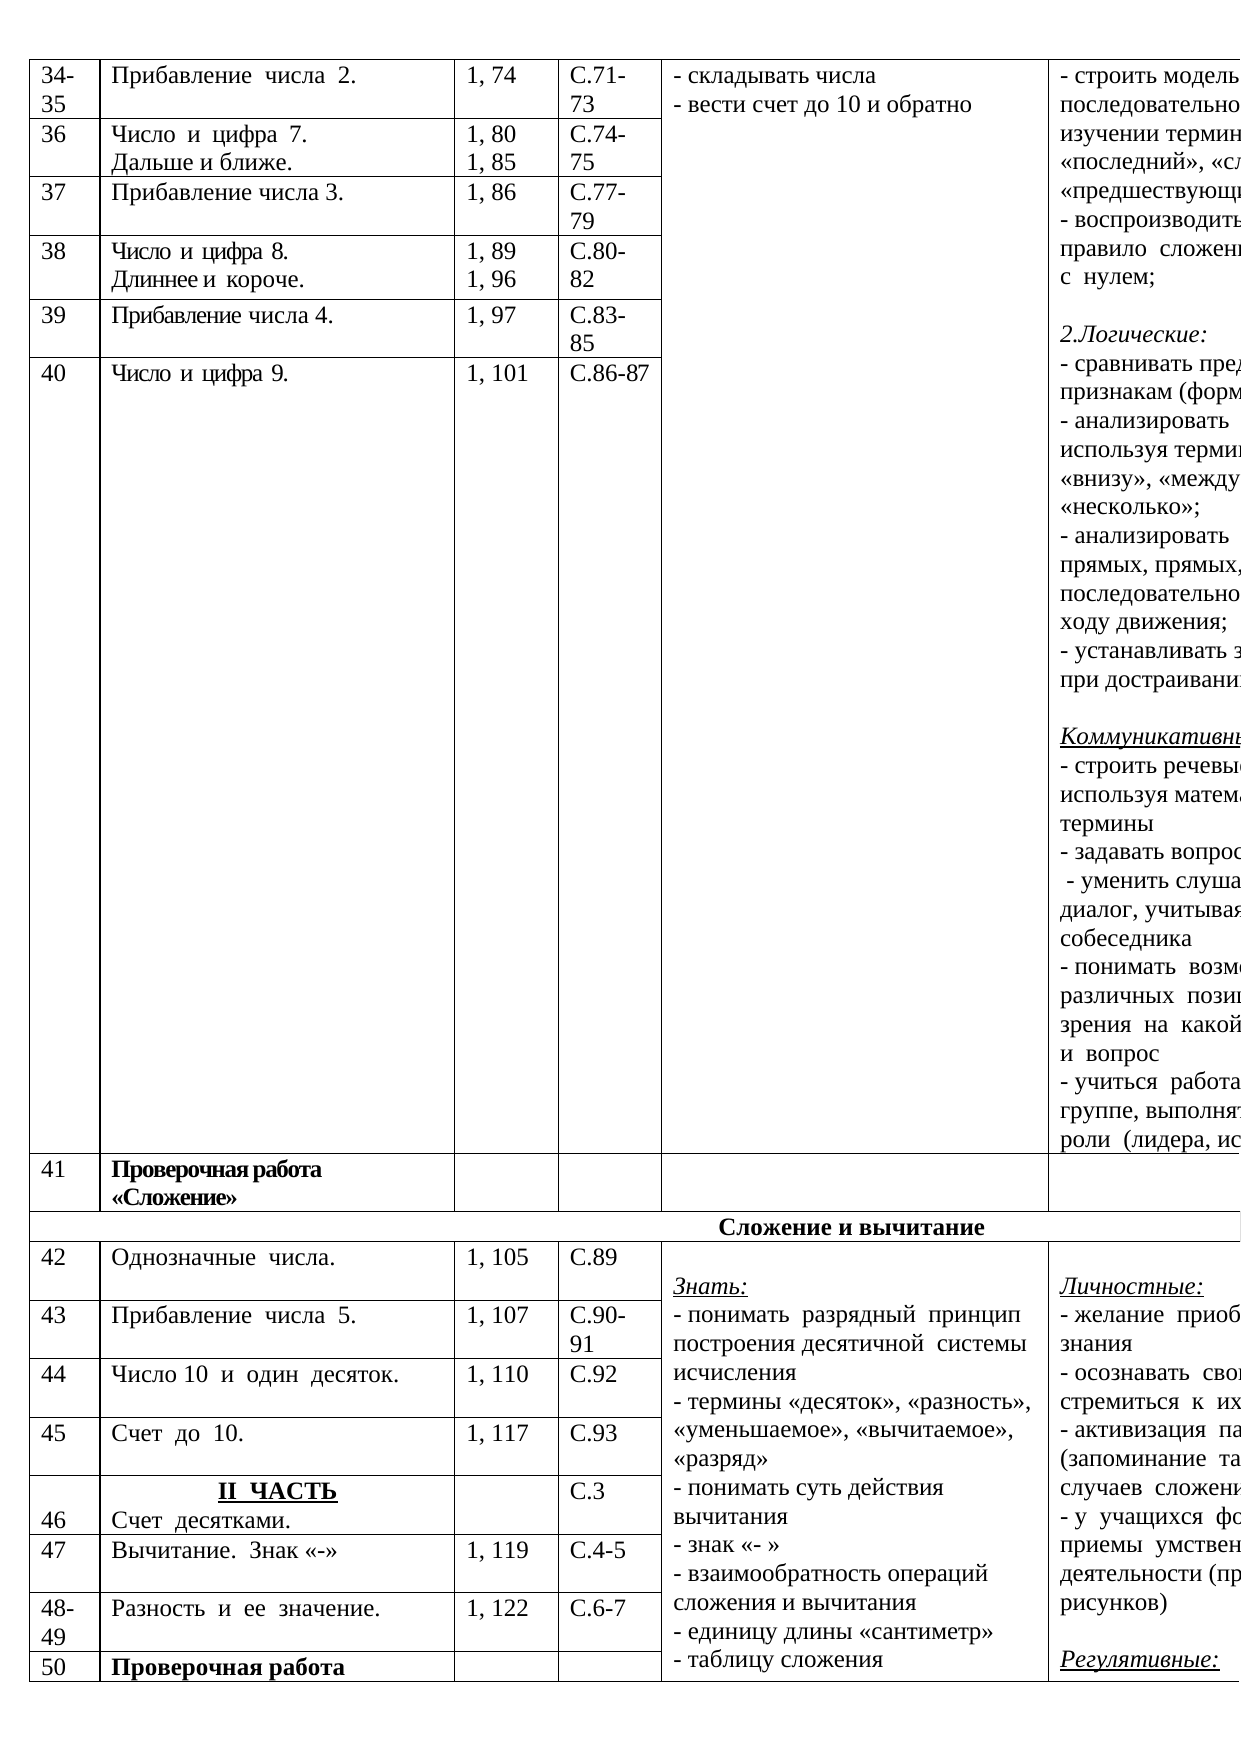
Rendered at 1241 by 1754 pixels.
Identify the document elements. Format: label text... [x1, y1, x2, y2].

table_cell 39 [30, 300, 99, 357]
table_cell 1, 101 [455, 358, 558, 1153]
table_cell Сложение и вычитание [30, 1212, 1240, 1241]
table_cell 36 [30, 119, 99, 176]
table_cell С.71-73 [559, 60, 661, 118]
table_cell 46 [30, 1476, 99, 1534]
table_cell Проверочная работа «Сложение» [101, 1154, 454, 1211]
table_cell С.86-87 [559, 358, 661, 1153]
table_cell Прибавление числа 3. [101, 177, 454, 235]
table_cell 45 [30, 1418, 99, 1475]
table_cell Однозначные числа. [101, 1242, 454, 1299]
table_cell 48-49 [30, 1593, 99, 1651]
table_cell 1, 117 [455, 1418, 558, 1475]
table_cell Прибавление числа 2. [101, 60, 454, 118]
table_cell 34-35 [30, 60, 99, 118]
table_cell 1, 97 [455, 300, 558, 357]
table_cell С.90-91 [559, 1301, 661, 1358]
table_cell С.89 [559, 1242, 661, 1299]
table_cell 40 [30, 358, 99, 1153]
table_cell II ЧАСТЬ Счет десятками. [101, 1476, 454, 1534]
table_cell Число 10 и один десяток. [101, 1359, 454, 1417]
table_cell 44 [30, 1359, 99, 1417]
table_cell Число и цифра 8. Длиннее и короче. [101, 236, 454, 299]
table_cell [1049, 1153, 1240, 1211]
table_cell 37 [30, 177, 99, 235]
table_cell 47 [30, 1535, 99, 1592]
table_cell С.3 [559, 1476, 661, 1534]
table_cell 42 [30, 1242, 99, 1299]
table_cell 41 [30, 1154, 99, 1211]
table_cell [455, 1652, 558, 1681]
table_cell [455, 1154, 558, 1211]
table_cell 50 [30, 1652, 99, 1681]
table_cell 1, 86 [455, 177, 558, 235]
table_cell [559, 1154, 661, 1211]
table_cell С.80-82 [559, 236, 661, 299]
table_cell 1, 89 1, 96 [455, 236, 558, 299]
table_cell С.74-75 [559, 119, 661, 176]
table_cell Число и цифра 9. [101, 358, 454, 1153]
table_cell [559, 1652, 661, 1681]
table_cell Вычитание. Знак «-» [101, 1535, 454, 1592]
table_cell [662, 1154, 1048, 1211]
table_cell С.77-79 [559, 177, 661, 235]
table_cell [101, 1652, 454, 1681]
table_cell Число и цифра 7. Дальше и ближе. [101, 119, 454, 176]
table_cell Знать: - понимать разрядный принцип построения десятичной системы исчисления - термины «десяток», «разность», «уменьшаемое», «вычитаемое», «разряд» - понимать суть действия вычитания - знак «- » - взаимообратность операций сложения и вычитания - единицу длины «сантиметр» - таблицу сложения - разрядный принцип десятичной записи цифр - временные отношения «моложе», «старше» - переместительное и сочетательное свойства сложения Уметь: - использовать число 10 в качестве новой счетной единицы - выполнять действия сложения и вычитания и записывать результат - составлять разность из данных чисел - отсчитывать по 1 - находить суммы с одинаковыми значениями, используя переместительное свойство сложения - измерять длину предметов в см - строить отрезок заданной длины - строить запись числа [662, 1242, 1048, 1681]
table_cell 1, 107 [455, 1301, 558, 1358]
table_cell [455, 1476, 558, 1534]
table_cell С.92 [559, 1359, 661, 1417]
table_cell Прибавление числа 5. [101, 1301, 454, 1358]
table_cell Прибавление числа 4. [101, 300, 454, 357]
table_cell С.6-7 [559, 1593, 661, 1651]
table_cell С.4-5 [559, 1535, 661, 1592]
table_cell 1, 105 [455, 1242, 558, 1299]
table_cell Разность и ее значение. [101, 1593, 454, 1651]
table_cell 1, 80 1, 85 [455, 119, 558, 176]
table_cell С.93 [559, 1418, 661, 1475]
table_cell 38 [30, 236, 99, 299]
table_cell 1, 119 [455, 1535, 558, 1592]
table_cell Счет до 10. [101, 1418, 454, 1475]
table_cell С.83-85 [559, 300, 661, 357]
table_cell 1, 110 [455, 1359, 558, 1417]
table_cell 43 [30, 1301, 99, 1358]
table_cell 1, 122 [455, 1593, 558, 1651]
table_cell 1, 74 [455, 60, 558, 118]
